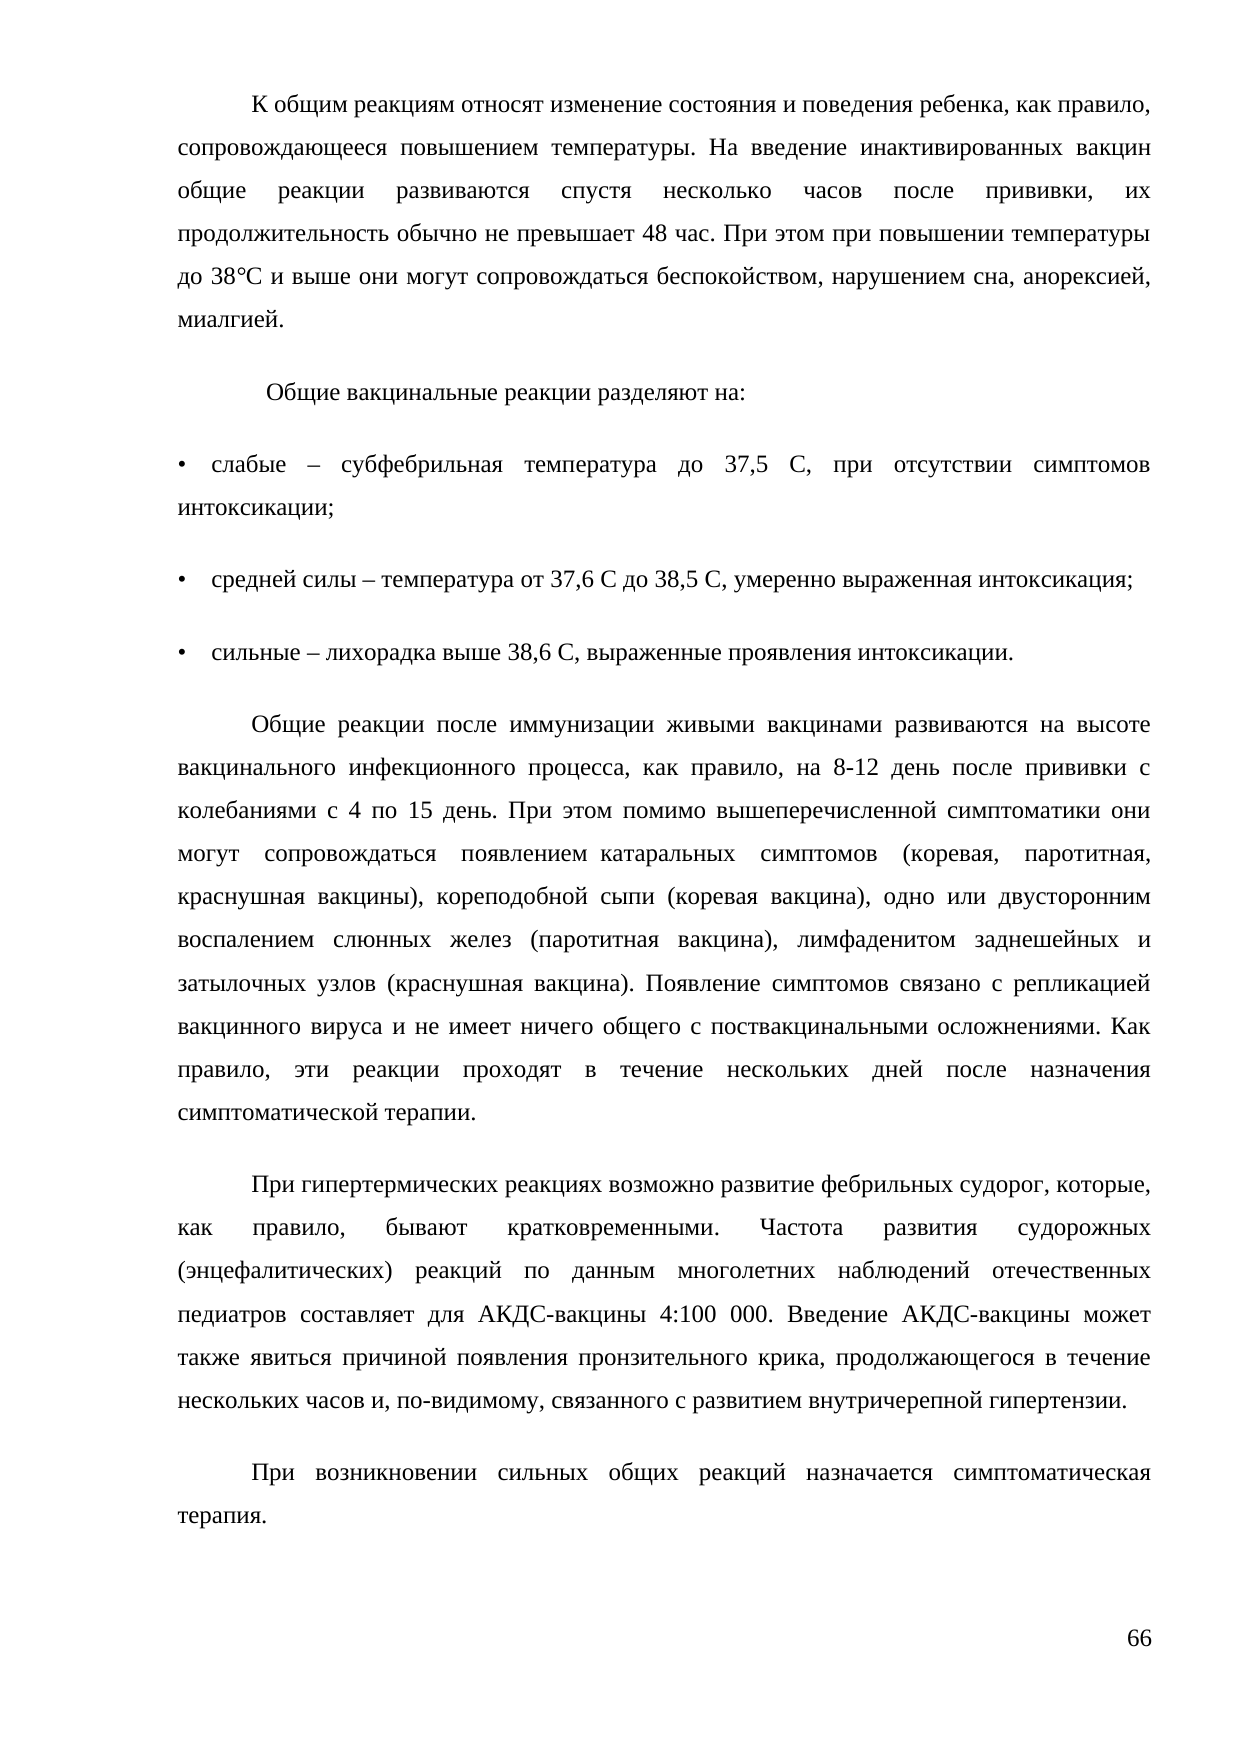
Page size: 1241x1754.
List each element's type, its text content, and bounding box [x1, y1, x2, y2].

text • сильные – лихорадка выше 38,6 С, выраженные проявления интоксикации. [177, 838, 1152, 867]
list Общие реакции после иммунизации живыми вакцинами развиваются на высоте вакцинального инфекционного процесса, как правило, на 8-12 день после прививки с колебаниями с 4 по 15 день. При этом помимо вышеперечисленной симптоматики они могут сопровождаться появлением катаральных симптомов (коревая, паротитная, краснушная вакцины), кореподобной сыпи (коревая вакцина), одно или двусторонним воспалением слюнных желез (паротитная вакцина), лимфаденитом заднешейных и затылочных узлов (краснушная вакцина). Появление симптомов связано с репликацией вакцинного вируса и не имеет ничего общего с поствакцинальными осложнениями. Как правило, эти реакции проходят в течение нескольких дней после назначения симптоматической терапии. [177, 911, 1152, 1327]
text • слабые – субфебрильная температура до 37,5 С, при отсутствии симптомов интоксикации; [177, 651, 1152, 722]
text К общим реакциям относят изменение состояния и поведения ребенка, как правило, сопровождающееся повышением температуры. На введение инактивированных вакцин общие реакции развиваются спустя несколько часов после прививки, их продолжительность обычно не превышает 48 час. При этом при повышении температуры до 38°С и выше они могут сопровождаться беспокойством, нарушением сна, анорексией, миалгией. [177, 290, 1152, 535]
list Общие вакцинальные реакции разделяют на: [177, 578, 1152, 607]
text При гипертермических реакциях возможно развитие фебрильных судорог, которые, как правило, бывают кратковременными. Частота развития судорожных (энцефалитических) реакций по данным многолетних наблюдений отечественных педиатров составляет для АКДС-вакцины 4:100 000. Введение АКДС-вакцины может также явиться причиной появления пронзительного крика, продолжающегося в течение нескольких часов и, по-видимому, связанного с развитием внутричерепной гипертензии. [177, 1371, 1152, 1615]
text • средней силы – температура от 37,6 С до 38,5 С, умеренно выраженная интоксикация; [177, 766, 1152, 795]
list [177, 89, 1152, 247]
